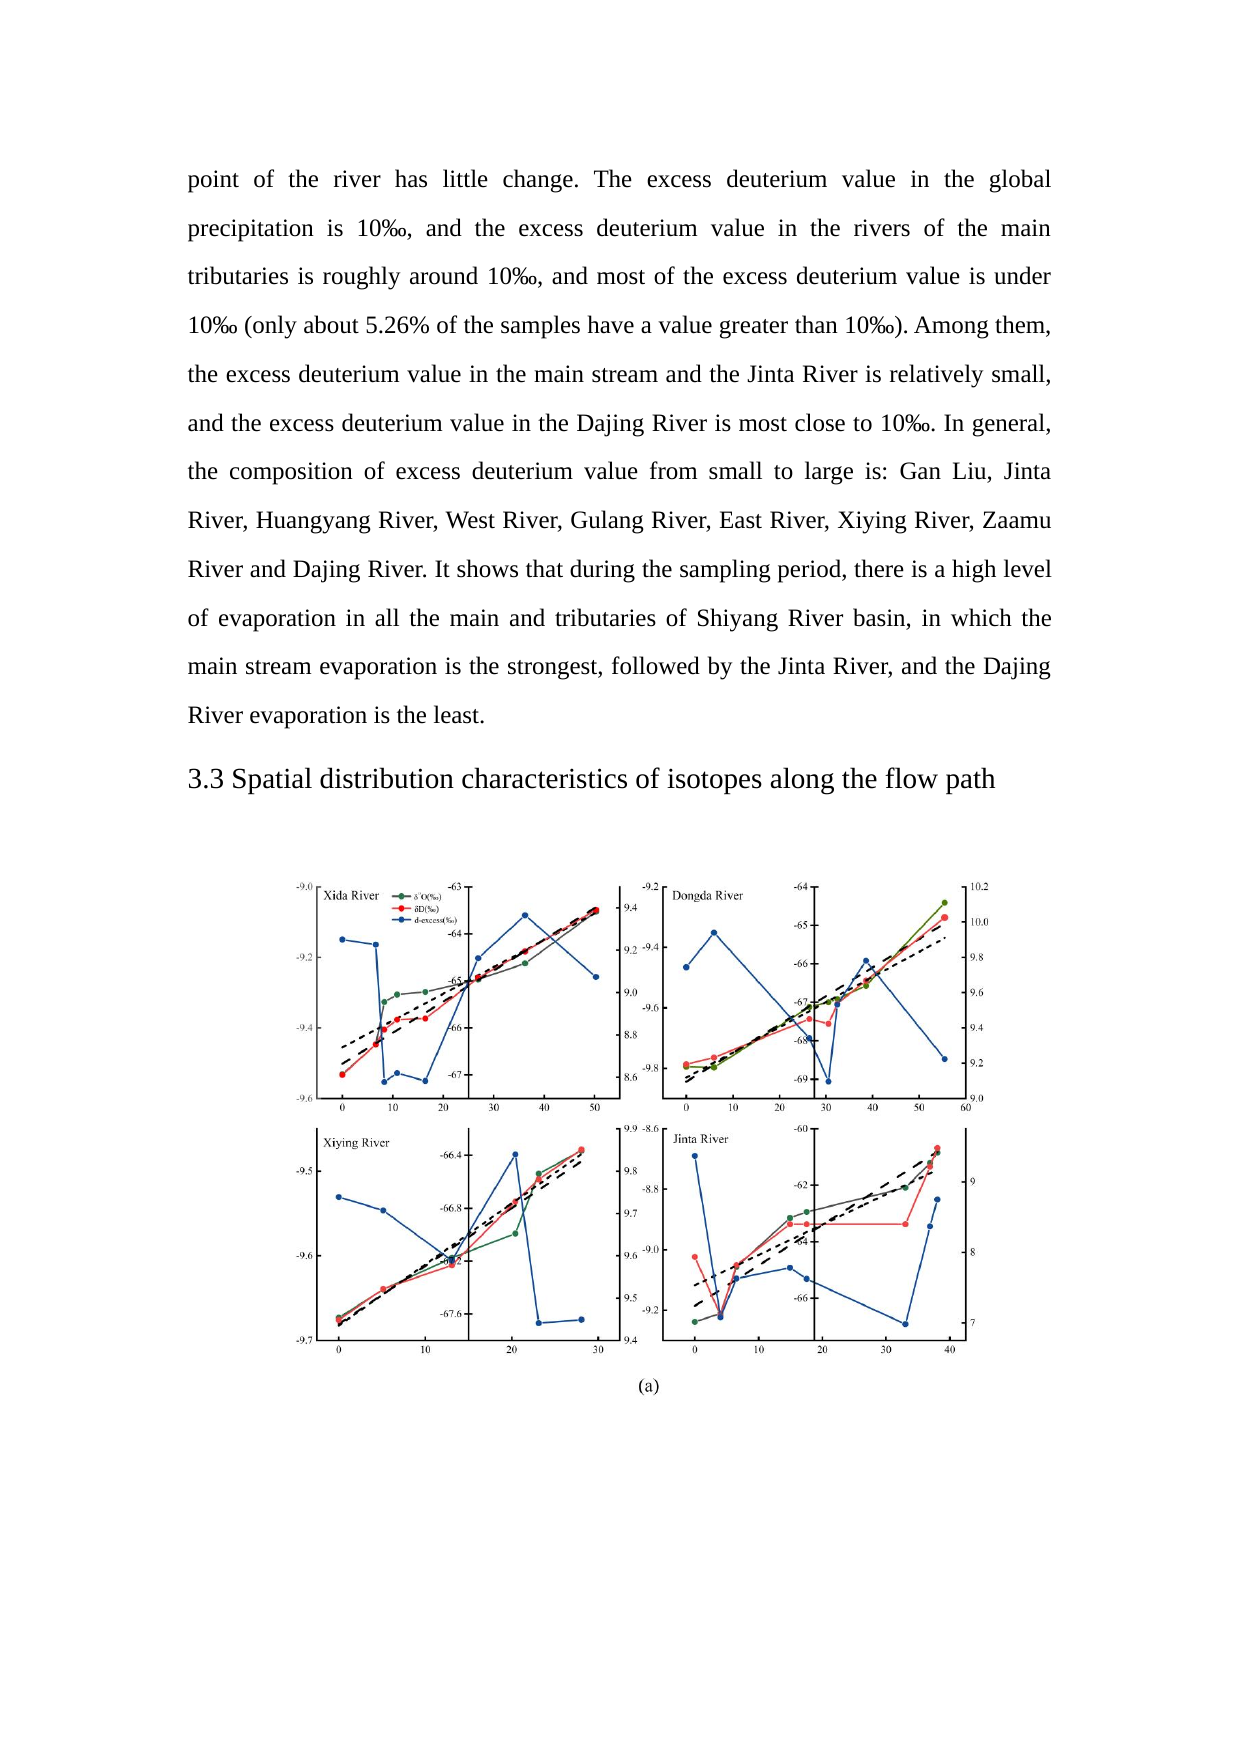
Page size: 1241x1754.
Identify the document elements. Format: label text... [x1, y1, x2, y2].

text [187, 162, 1053, 731]
picture [187, 826, 1052, 1431]
list Spatial distribution characteristics of isotopes along the flow path [187, 745, 1053, 810]
